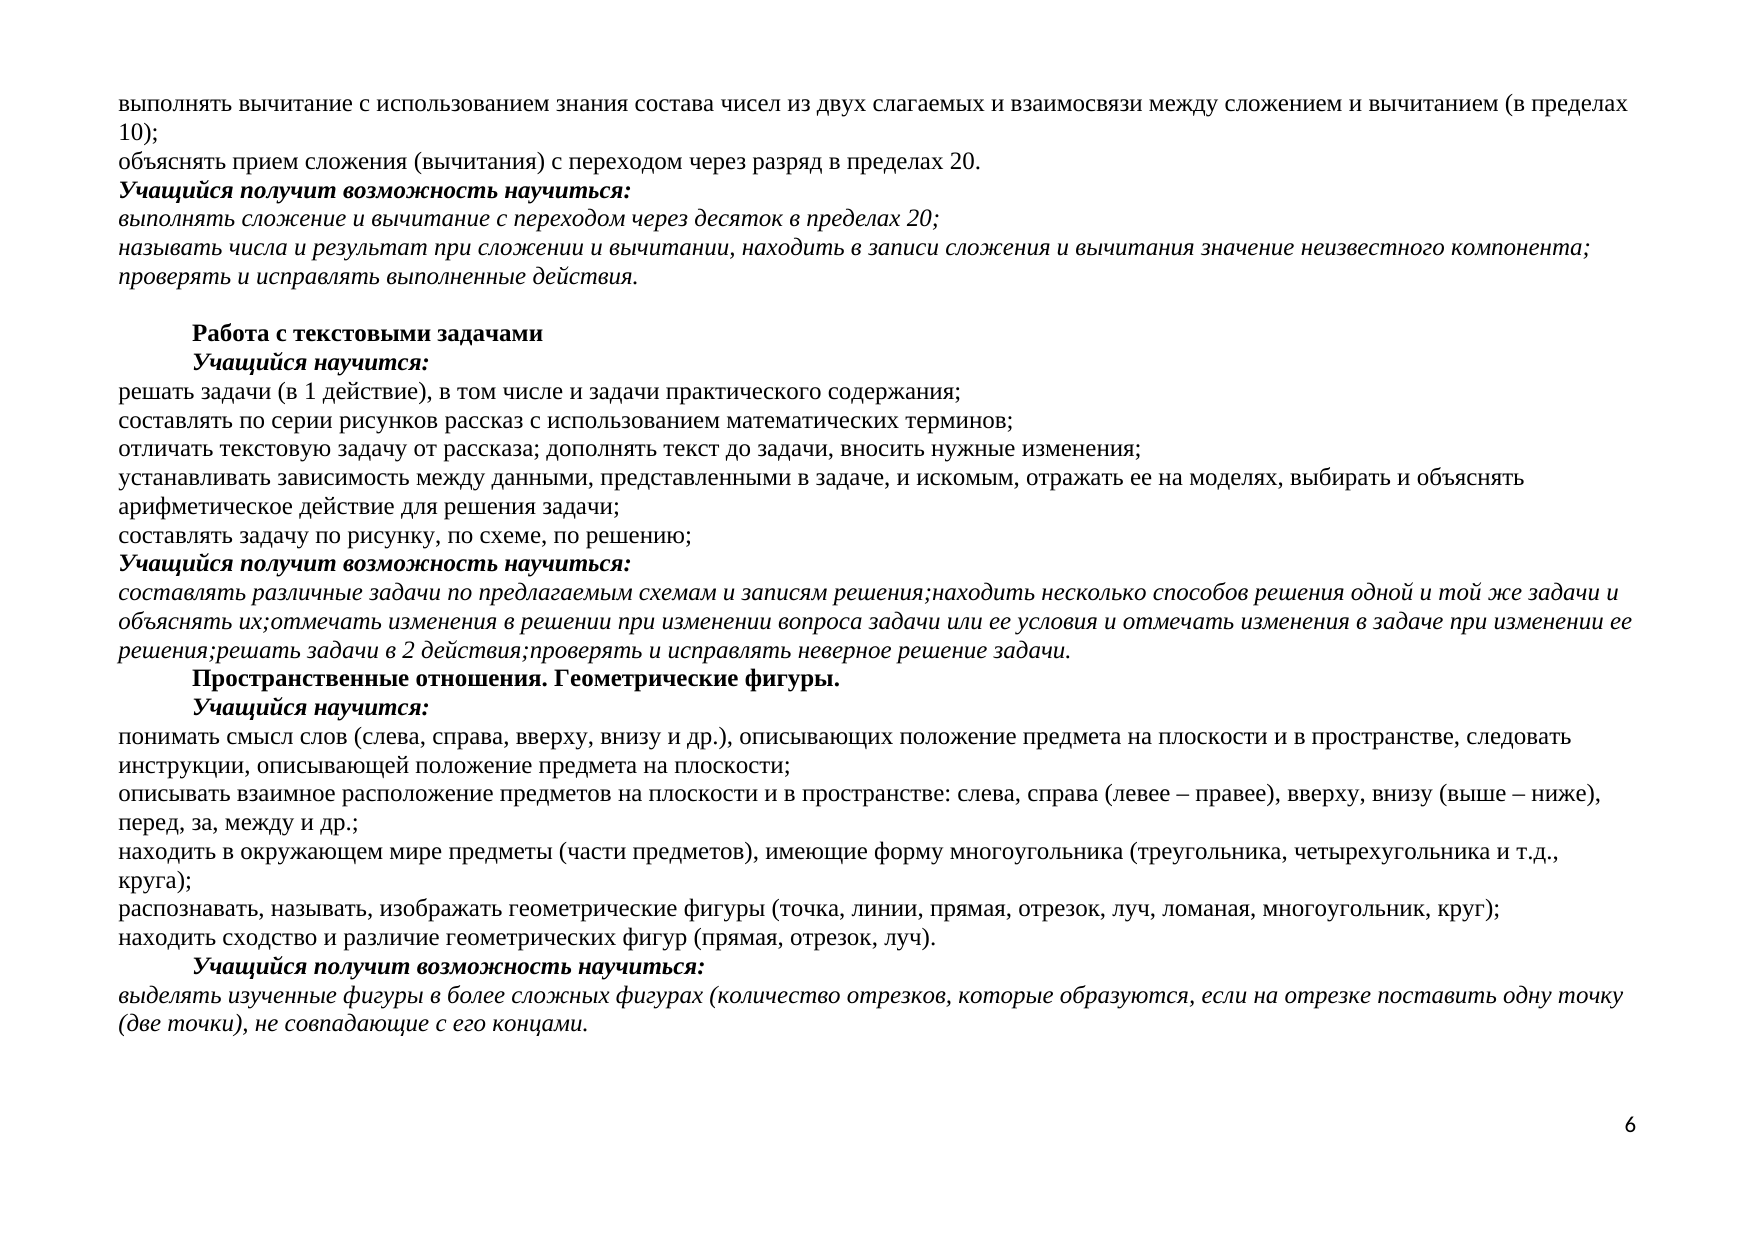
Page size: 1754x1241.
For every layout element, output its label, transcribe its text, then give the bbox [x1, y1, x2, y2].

text называть числа и результат при сложении и вычитании, находить в записи сложения и вычитания значение неизвестного компонента; [118, 232, 1636, 261]
text Учащийся получит возможность научиться: [118, 951, 1636, 980]
text Работа с текстовыми задачами Учащийся научится: [118, 318, 1636, 376]
text выделять изученные фигуры в более сложных фигурах (количество отрезков, которые образуются, если на отрезке поставить одну точку (две точки), не совпадающие с его концами. [118, 980, 1636, 1037]
text составлять задачу по рисунку, по схеме, по решению; [118, 520, 1636, 548]
text Пространственные отношения. Геометрические фигуры. Учащийся научится: [118, 663, 1636, 721]
text выполнять вычитание с использованием знания состава чисел из двух слагаемых и взаимосвязи между сложением и вычитанием (в пределах 10); [118, 88, 1636, 146]
text отличать текстовую задачу от рассказа; дополнять текст до задачи, вносить нужные изменения; [118, 433, 1636, 462]
text составлять различные задачи по предлагаемым схемам и записям решения;находить несколько способов решения одной и той же задачи и объяснять их;отмечать изменения в решении при изменении вопроса задачи или ее условия и отмечать изменения в задаче при изменении ее решения;решать задачи в 2 действия;проверять и исправлять неверное решение задачи. [118, 577, 1636, 663]
text находить сходство и различие геометрических фигур (прямая, отрезок, луч). [118, 922, 1636, 951]
text решать задачи (в 1 действие), в том числе и задачи практического содержания; [118, 376, 1636, 405]
text Учащийся получит возможность научиться: [118, 548, 1636, 577]
text распознавать, называть, изображать геометрические фигуры (точка, линии, прямая, отрезок, луч, ломаная, многоугольник, круг); [118, 893, 1636, 922]
text составлять по серии рисунков рассказ с использованием математических терминов; [118, 405, 1636, 433]
text проверять и исправлять выполненные действия. [118, 261, 1636, 290]
text находить в окружающем мире предметы (части предметов), имеющие форму многоугольника (треугольника, четырехугольника и т.д., круга); [118, 836, 1636, 893]
text устанавливать зависимость между данными, представленными в задаче, и искомым, отражать ее на моделях, выбирать и объяснять арифметическое действие для решения задачи; [118, 462, 1636, 520]
text выполнять сложение и вычитание с переходом через десяток в пределах 20; [118, 203, 1636, 232]
text объяснять прием сложения (вычитания) с переходом через разряд в пределах 20. [118, 146, 1636, 175]
text понимать смысл слов (слева, справа, вверху, внизу и др.), описывающих положение предмета на плоскости и в пространстве, следовать инструкции, описывающей положение предмета на плоскости; [118, 721, 1636, 778]
text описывать взаимное расположение предметов на плоскости и в пространстве: слева, справа (левее – правее), вверху, внизу (выше – ниже), перед, за, между и др.; [118, 778, 1636, 836]
text Учащийся получит возможность научиться: [118, 175, 1636, 203]
